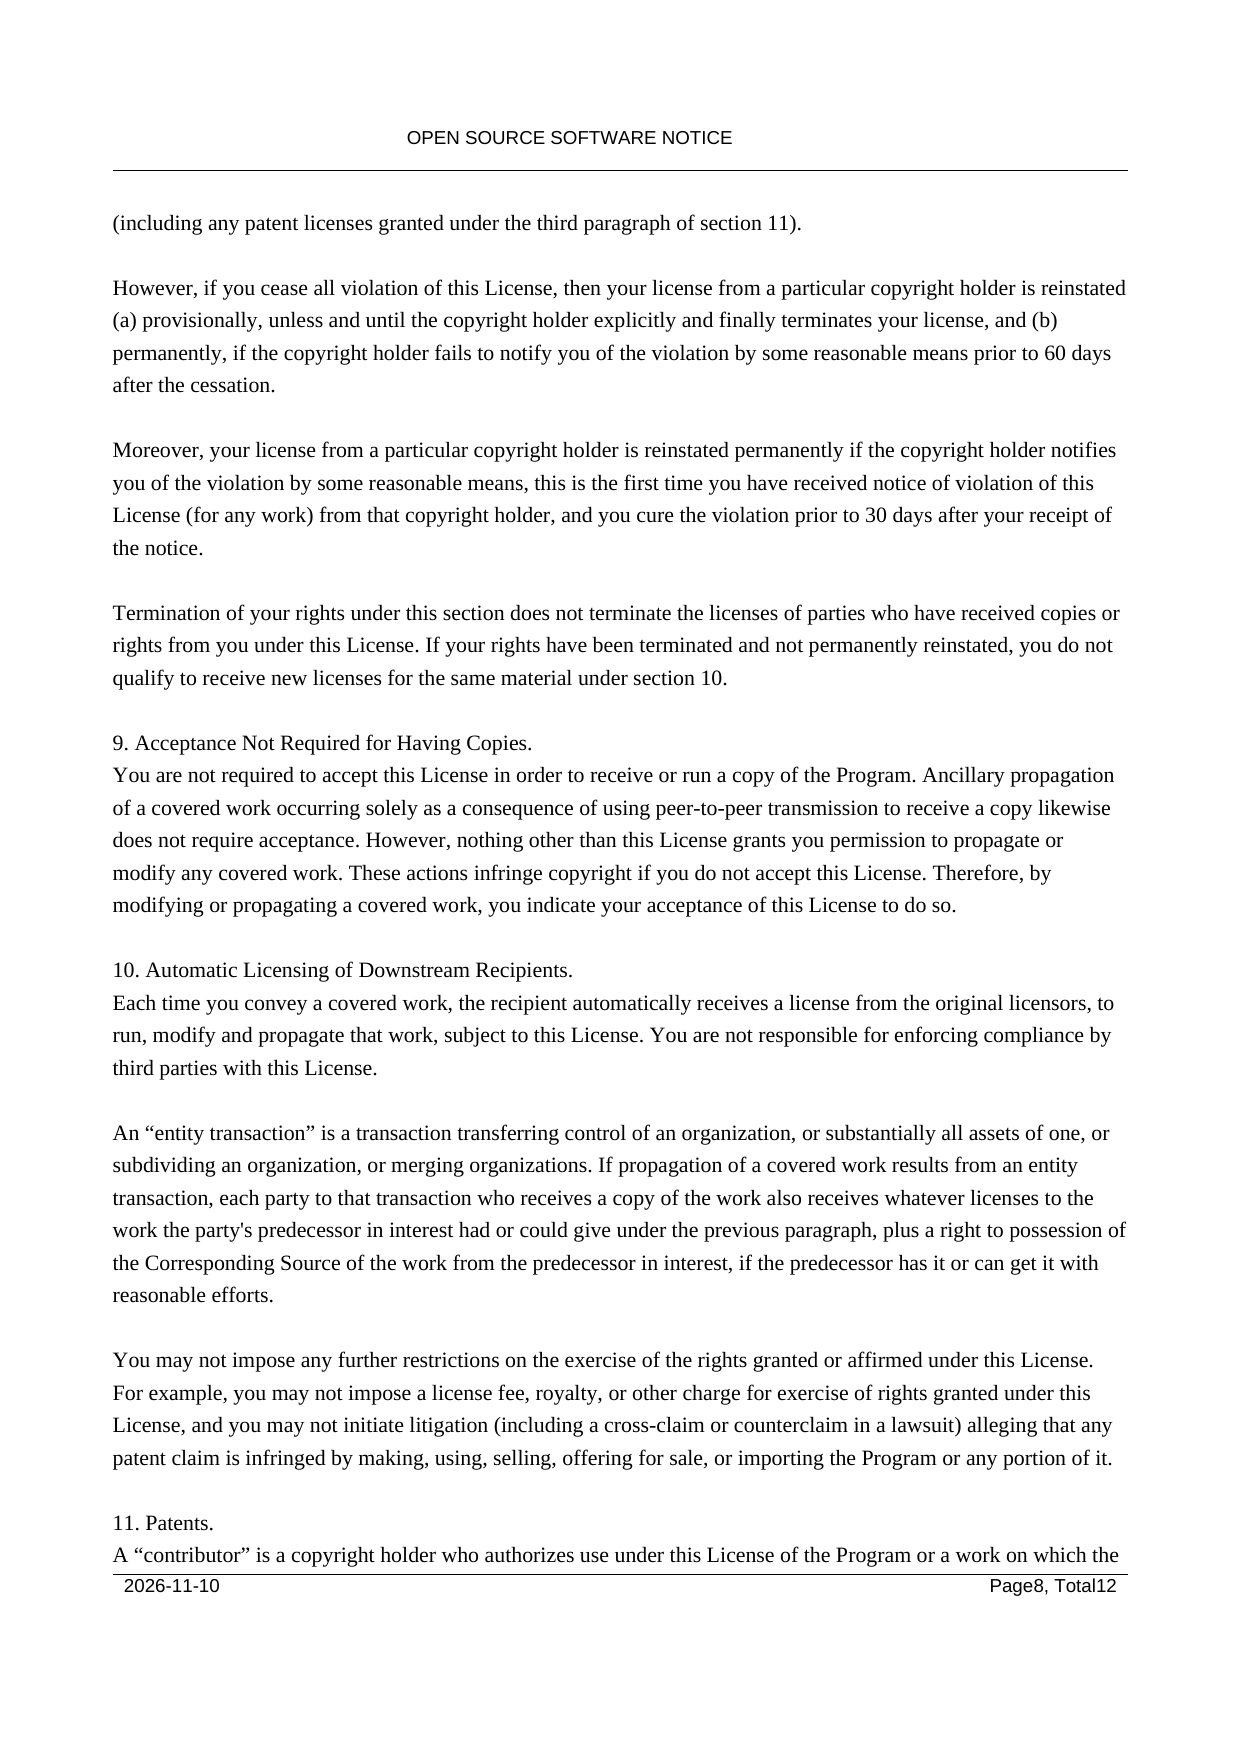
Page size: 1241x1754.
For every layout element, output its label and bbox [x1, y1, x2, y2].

text [112, 206, 1128, 1571]
